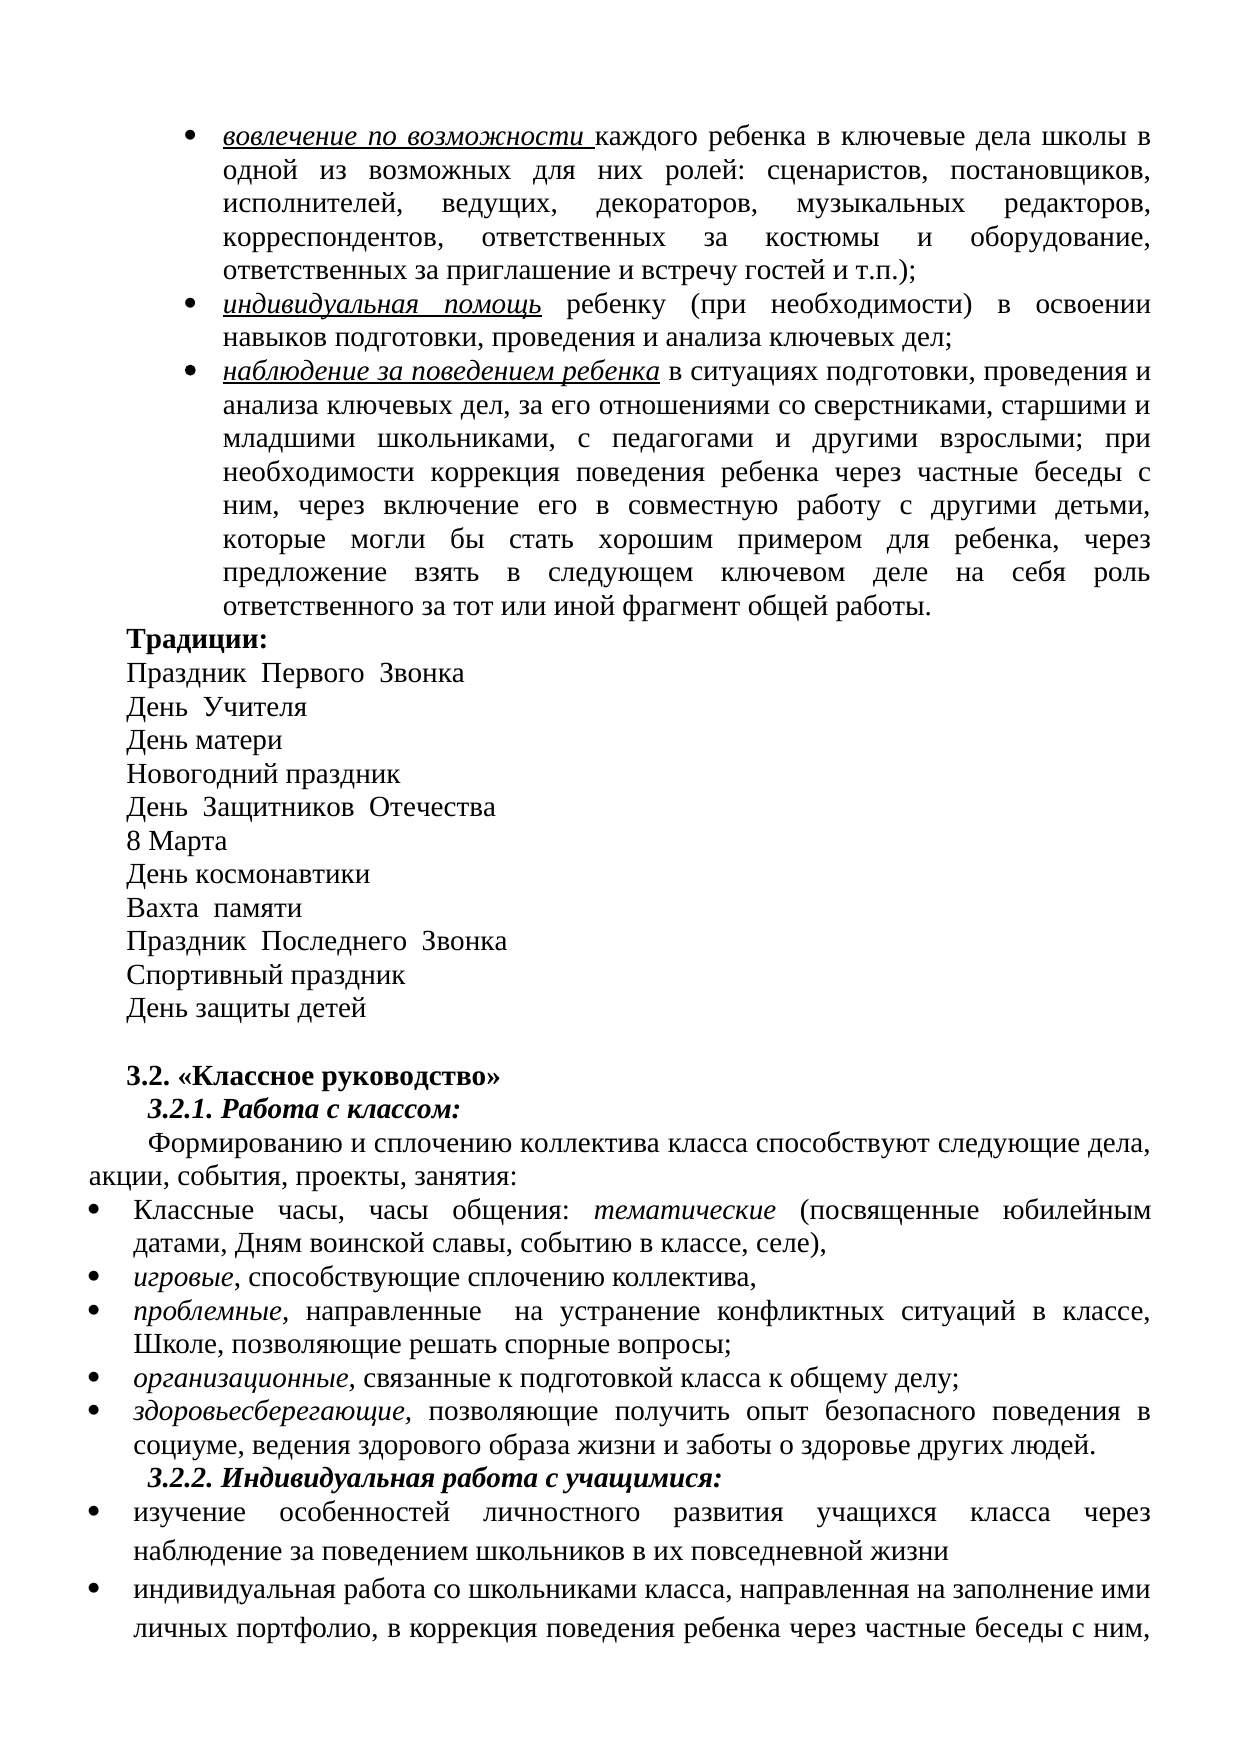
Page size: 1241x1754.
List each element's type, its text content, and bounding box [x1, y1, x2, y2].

list вовлечение по возможности каждого ребенка в ключевые дела школы в одной из возможных для них ролей: сценаристов, постановщиков, исполнителей, ведущих, декораторов, музыкальных редакторов, корреспондентов, ответственных за костюмы и оборудование, ответственных за приглашение и встречу гостей и т.п.); [185, 118, 1152, 286]
text День Учителя [126, 689, 1152, 722]
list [89, 1571, 1152, 1643]
text Новогодний праздник [126, 756, 1152, 789]
text День космонавтики [126, 856, 1152, 890]
text Праздник Первого Звонка [126, 655, 1152, 689]
text 8 Марта [126, 823, 1152, 856]
list индивидуальная помощь ребенку (при необходимости) в освоении навыков подготовки, проведения и анализа ключевых дел; [185, 286, 1152, 353]
text Праздник Последнего Звонка [126, 923, 1152, 957]
text Вахта памяти [126, 890, 1152, 923]
text 3.2. «Классное руководство» [126, 1058, 1152, 1091]
text День матери [126, 722, 1152, 756]
list Классные часы, часы общения: тематические (посвященные юбилейным датами, Дням воинской славы, событию в классе, селе), [89, 1192, 1152, 1259]
text 3.2.2. Индивидуальная работа с учащимися: [89, 1461, 1152, 1494]
list здоровьесберегающие, позволяющие получить опыт безопасного поведения в социуме, ведения здорового образа жизни и заботы о здоровье других людей. [89, 1393, 1152, 1461]
text День Защитников Отечества [126, 789, 1152, 823]
list игровые, способствующие сплочению коллектива, [89, 1259, 1152, 1293]
list изучение особенностей личностного развития учащихся класса через наблюдение за поведением школьников в их повседневной жизни [89, 1494, 1152, 1566]
list наблюдение за поведением ребенка в ситуациях подготовки, проведения и анализа ключевых дел, за его отношениями со сверстниками, старшими и младшими школьниками, с педагогами и другими взрослыми; при необходимости коррекция поведения ребенка через частные беседы с ним, через включение его в совместную работу с другими детьми, которые могли бы стать хорошим примером для ребенка, через предложение взять в следующем ключевом деле на себя роль ответственного за тот или иной фрагмент общей работы. [185, 353, 1152, 622]
text Формированию и сплочению коллектива класса способствуют следующие дела, акции, события, проекты, занятия: [89, 1125, 1152, 1192]
text Спортивный праздник [126, 957, 1152, 991]
text 3.2.1. Работа с классом: [89, 1091, 1152, 1125]
list проблемные, направленные на устранение конфликтных ситуаций в классе, Школе, позволяющие решать спорные вопросы; [89, 1293, 1152, 1360]
text Традиции: [126, 622, 1152, 655]
list организационные, связанные к подготовкой класса к общему делу; [89, 1360, 1152, 1393]
text День защиты детей [126, 991, 1152, 1024]
